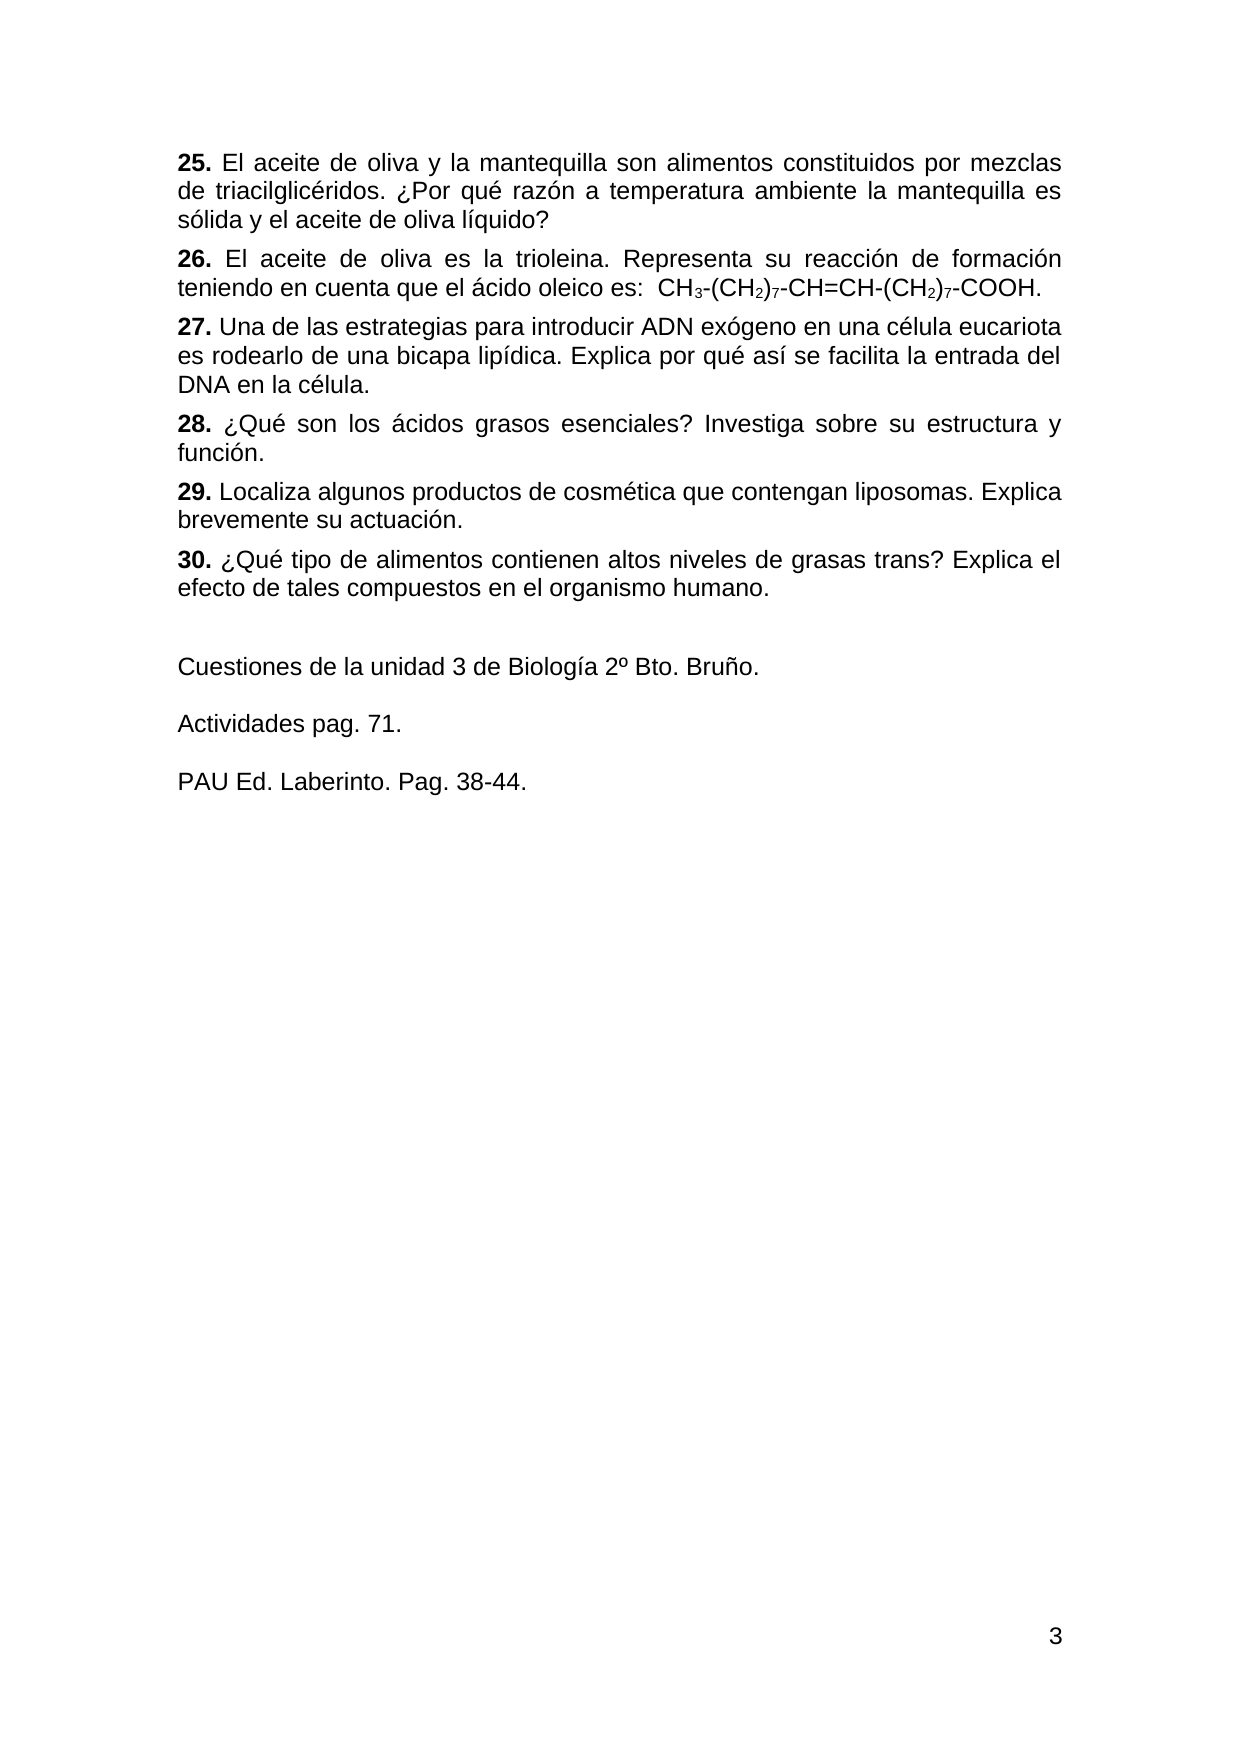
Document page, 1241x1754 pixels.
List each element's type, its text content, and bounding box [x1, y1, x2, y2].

text 29. Localiza algunos productos de cosmética que contengan liposomas. Explica brevemente su actuación. [177, 477, 1063, 534]
text 27. Una de las estrategias para introducir ADN exógeno en una célula eucariota es rodearlo de una bicapa lipídica. Explica por qué así se facilita la entrada del DNA en la célula. [177, 312, 1063, 398]
text PAU Ed. Laberinto. Pag. 38-44. [177, 767, 1063, 796]
text Cuestiones de la unidad 3 de Biología 2º Bto. Bruño. [177, 652, 1063, 681]
text 28. ¿Qué son los ácidos grasos esenciales? Investiga sobre su estructura y función. [177, 409, 1063, 466]
text 26. El aceite de oliva es la trioleina. Representa su reacción de formación teniendo en cuenta que el ácido oleico es: CH3-(CH2)7-CH=CH-(CH2)7-COOH. [177, 244, 1063, 302]
text 30. ¿Qué tipo de alimentos contienen altos niveles de grasas trans? Explica el efecto de tales compuestos en el organismo humano. [177, 545, 1063, 602]
text 25. El aceite de oliva y la mantequilla son alimentos constituidos por mezclas de triacilglicéridos. ¿Por qué razón a temperatura ambiente la mantequilla es sólida y el aceite de oliva líquido? [177, 148, 1063, 234]
text Actividades pag. 71. [177, 709, 1063, 738]
